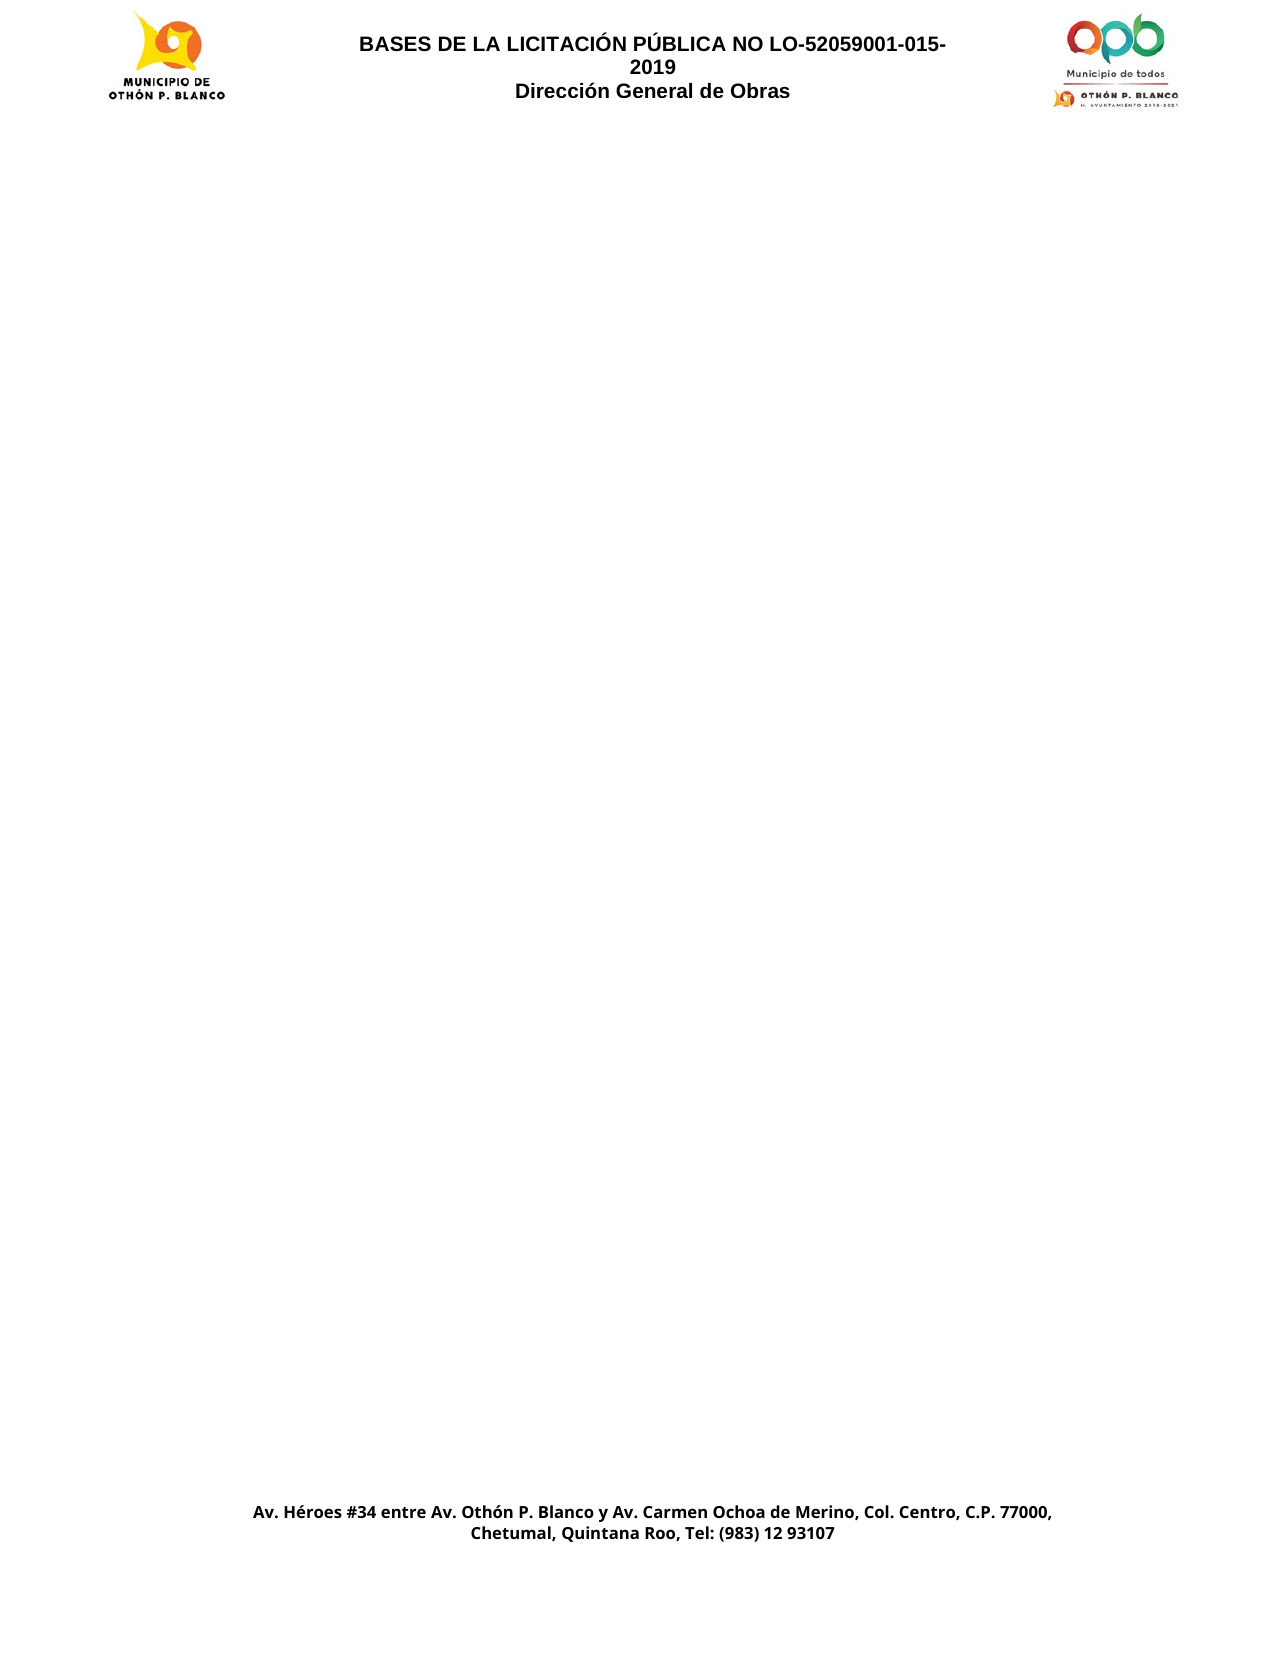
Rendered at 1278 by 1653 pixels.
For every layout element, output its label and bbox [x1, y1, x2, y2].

picture [104, 0, 237, 114]
picture [1049, 13, 1192, 113]
